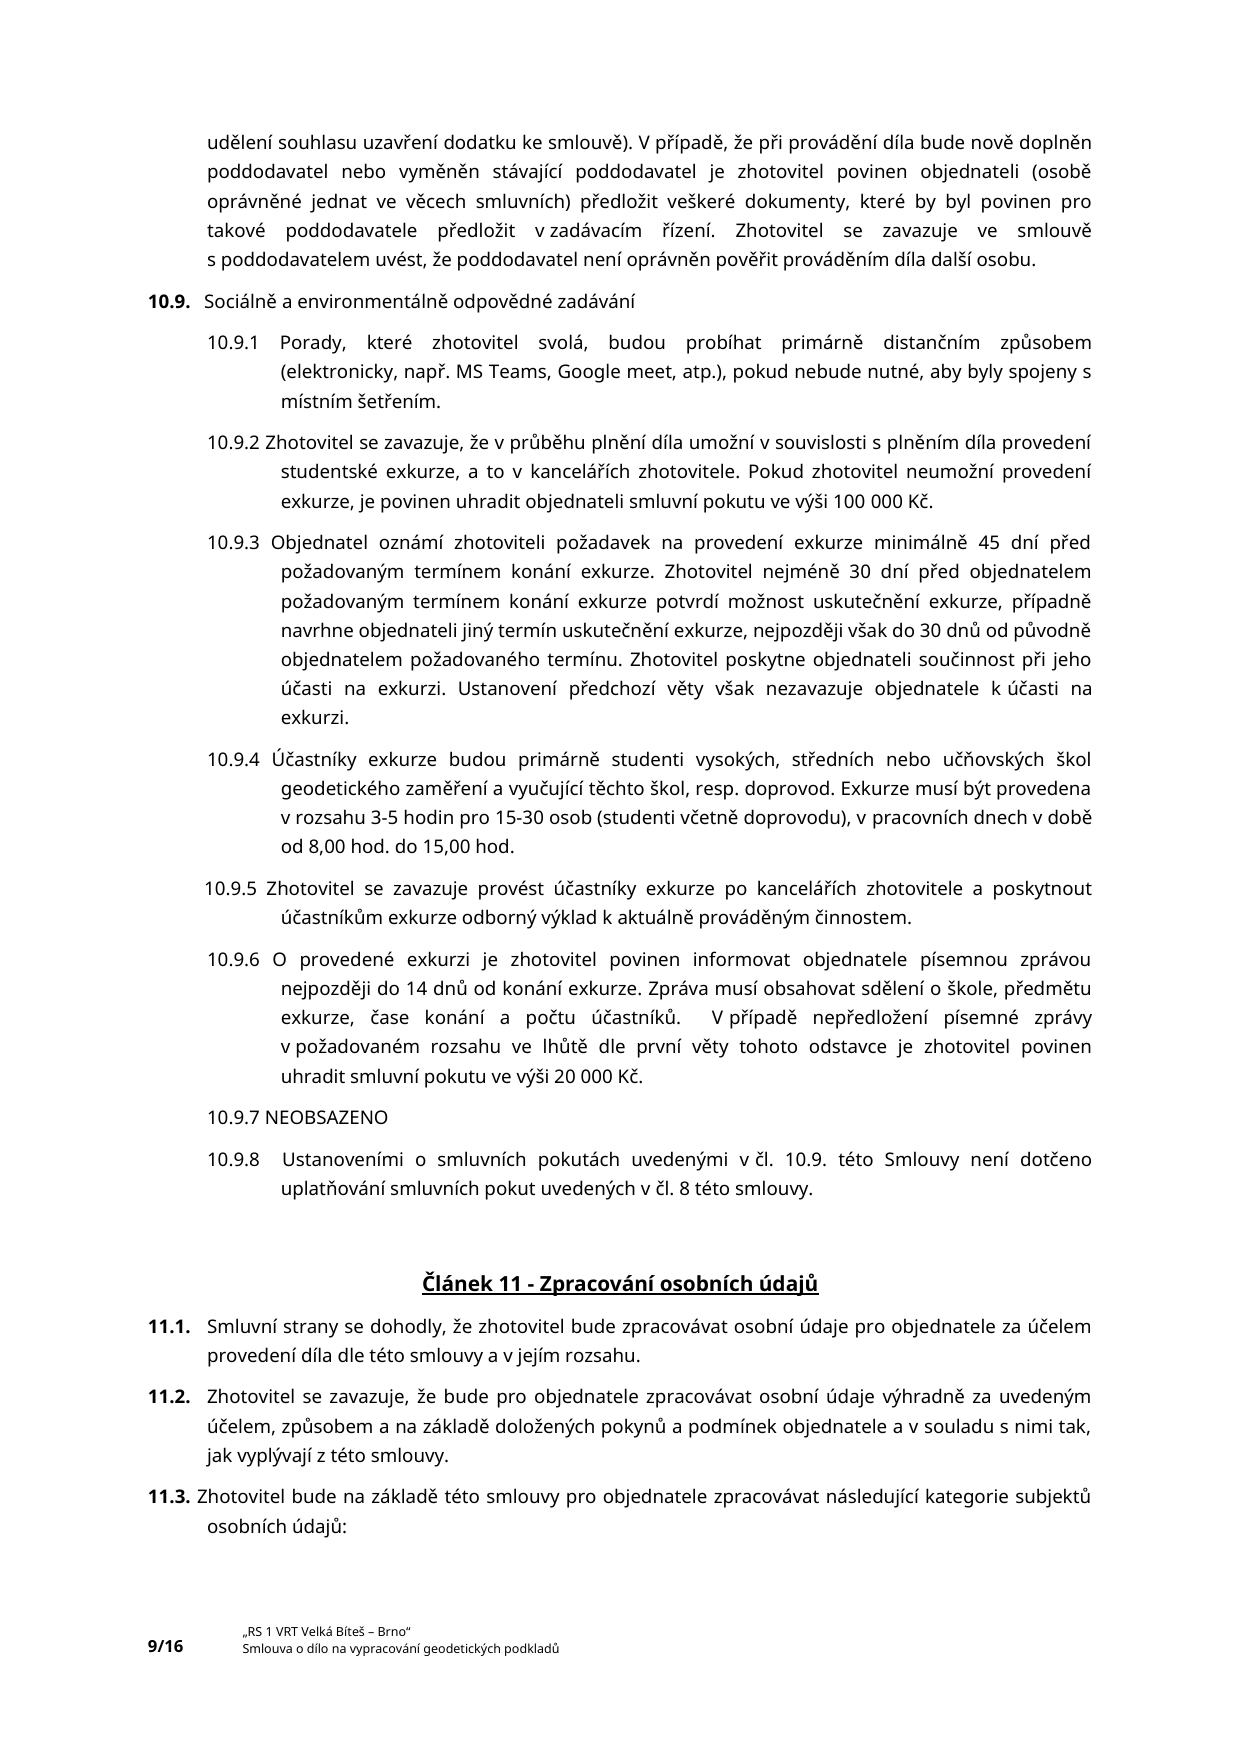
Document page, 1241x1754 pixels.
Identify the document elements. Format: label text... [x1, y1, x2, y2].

text 11.3. Zhotovitel bude na základě této smlouvy pro objednatele zpracovávat následující kategorie subjektů osobních údajů: [148, 1481, 1092, 1539]
subtitle Článek 11 - Zpracování osobních údajů [148, 1268, 1092, 1297]
text 10.9.1 Porady, které zhotovitel svolá, budou probíhat primárně distančním způsobem (elektronicky, např. MS Teams, Google meet, atp.), pokud nebude nutné, aby byly spojeny s místním šetřením. [207, 326, 1092, 414]
text 10.9. Sociálně a environmentálně odpovědné zadávání [148, 285, 1092, 314]
text 10.9.2 Zhotovitel se zavazuje, že v průběhu plnění díla umožní v souvislosti s plněním díla provedení studentské exkurze, a to v kancelářích zhotovitele. Pokud zhotovitel neumožní provedení exkurze, je povinen uhradit objednateli smluvní pokutu ve výši 100 000 Kč. [207, 426, 1092, 514]
text 11.2. Zhotovitel se zavazuje, že bude pro objednatele zpracovávat osobní údaje výhradně za uvedeným účelem, způsobem a na základě doložených pokynů a podmínek objednatele a v souladu s nimi tak, jak vyplývají z této smlouvy. [148, 1381, 1092, 1468]
text 11.1. Smluvní strany se dohodly, že zhotovitel bude zpracovávat osobní údaje pro objednatele za účelem provedení díla dle této smlouvy a v jejím rozsahu. [148, 1310, 1092, 1368]
text 10.9.7 NEOBSAZENO [207, 1101, 1092, 1131]
text 10.9.6 O provedené exkurzi je zhotovitel povinen informovat objednatele písemnou zprávou nejpozději do 14 dnů od konání exkurze. Zpráva musí obsahovat sdělení o škole, předmětu exkurze, čase konání a počtu účastníků. V případě nepředložení písemné zprávy v požadovaném rozsahu ve lhůtě dle první věty tohoto odstavce je zhotovitel povinen uhradit smluvní pokutu ve výši 20 000 Kč. [207, 943, 1092, 1089]
text 10.9.3 Objednatel oznámí zhotoviteli požadavek na provedení exkurze minimálně 45 dní před požadovaným termínem konání exkurze. Zhotovitel nejméně 30 dní před objednatelem požadovaným termínem konání exkurze potvrdí možnost uskutečnění exkurze, případně navrhne objednateli jiný termín uskutečnění exkurze, nejpozději však do 30 dnů od původně objednatelem požadovaného termínu. Zhotovitel poskytne objednateli součinnost při jeho účasti na exkurzi. Ustanovení předchozí věty však nezavazuje objednatele k účasti na exkurzi. [207, 526, 1092, 731]
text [148, 126, 1092, 272]
text 10.9.8 Ustanoveními o smluvních pokutách uvedenými v čl. 10.9. této Smlouvy není dotčeno uplatňování smluvních pokut uvedených v čl. 8 této smlouvy. [207, 1143, 1092, 1201]
text 10.9.4 Účastníky exkurze budou primárně studenti vysokých, středních nebo učňovských škol geodetického zaměření a vyučující těchto škol, resp. doprovod. Exkurze musí být provedena v rozsahu 3-5 hodin pro 15-30 osob (studenti včetně doprovodu), v pracovních dnech v době od 8,00 hod. do 15,00 hod. [207, 743, 1092, 860]
text 10.9.5 Zhotovitel se zavazuje provést účastníky exkurze po kancelářích zhotovitele a poskytnout účastníkům exkurze odborný výklad k aktuálně prováděným činnostem. [204, 872, 1092, 931]
